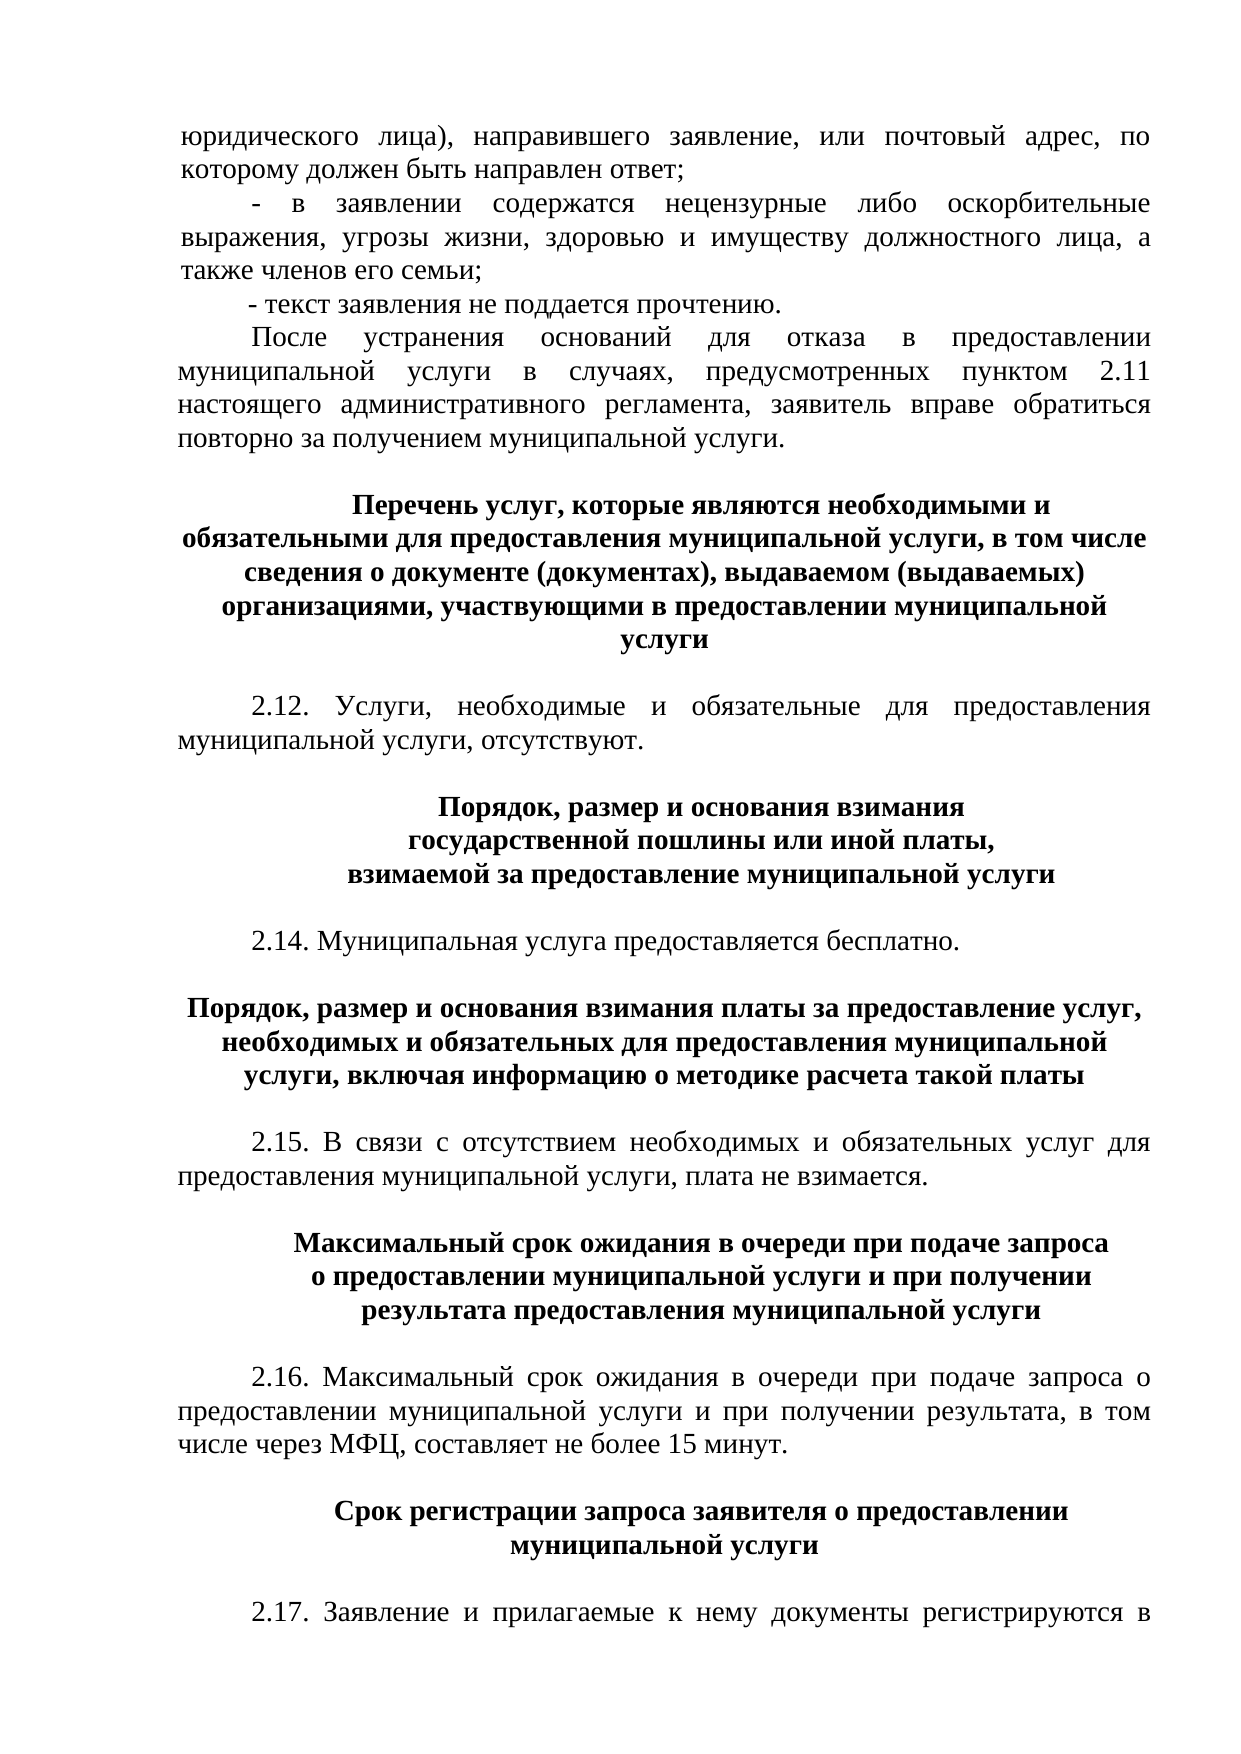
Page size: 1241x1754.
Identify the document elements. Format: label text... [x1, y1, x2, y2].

text Максимальный срок ожидания в очереди при подаче запроса [177, 1225, 1152, 1258]
text государственной пошлины или иной платы, [177, 822, 1152, 856]
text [181, 118, 1152, 185]
text Перечень услуг, которые являются необходимыми и обязательными для предоставления муниципальной услуги, в том числе сведения о документе (документах), выдаваемом (выдаваемых) организациями, участвующими в предоставлении муниципальной услуги [177, 487, 1152, 655]
text - текст заявления не поддается прочтению. [177, 286, 1152, 319]
text Порядок, размер и основания взимания [177, 789, 1152, 822]
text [177, 1594, 1152, 1627]
text 2.14. Муниципальная услуга предоставляется бесплатно. [177, 923, 1152, 957]
text результата предоставления муниципальной услуги [177, 1292, 1152, 1326]
text Порядок, размер и основания взимания платы за предоставление услуг, необходимых и обязательных для предоставления муниципальной услуги, включая информацию о методике расчета такой платы [177, 990, 1152, 1091]
text После устранения оснований для отказа в предоставлении муниципальной услуги в случаях, предусмотренных пунктом 2.11 настоящего административного регламента, заявитель вправе обратиться повторно за получением муниципальной услуги. [177, 319, 1152, 453]
text 2.12. Услуги, необходимые и обязательные для предоставления муниципальной услуги, отсутствуют. [177, 688, 1152, 755]
text Срок регистрации запроса заявителя о предоставлении муниципальной услуги [177, 1493, 1152, 1560]
text 2.15. В связи с отсутствием необходимых и обязательных услуг для предоставления муниципальной услуги, плата не взимается. [177, 1124, 1152, 1191]
text взимаемой за предоставление муниципальной услуги [177, 856, 1152, 889]
text о предоставлении муниципальной услуги и при получении [177, 1258, 1152, 1292]
text 2.16. Максимальный срок ожидания в очереди при подаче запроса о предоставлении муниципальной услуги и при получении результата, в том числе через МФЦ, составляет не более 15 минут. [177, 1359, 1152, 1460]
text - в заявлении содержатся нецензурные либо оскорбительные выражения, угрозы жизни, здоровью и имуществу должностного лица, а также членов его семьи; [181, 185, 1152, 286]
